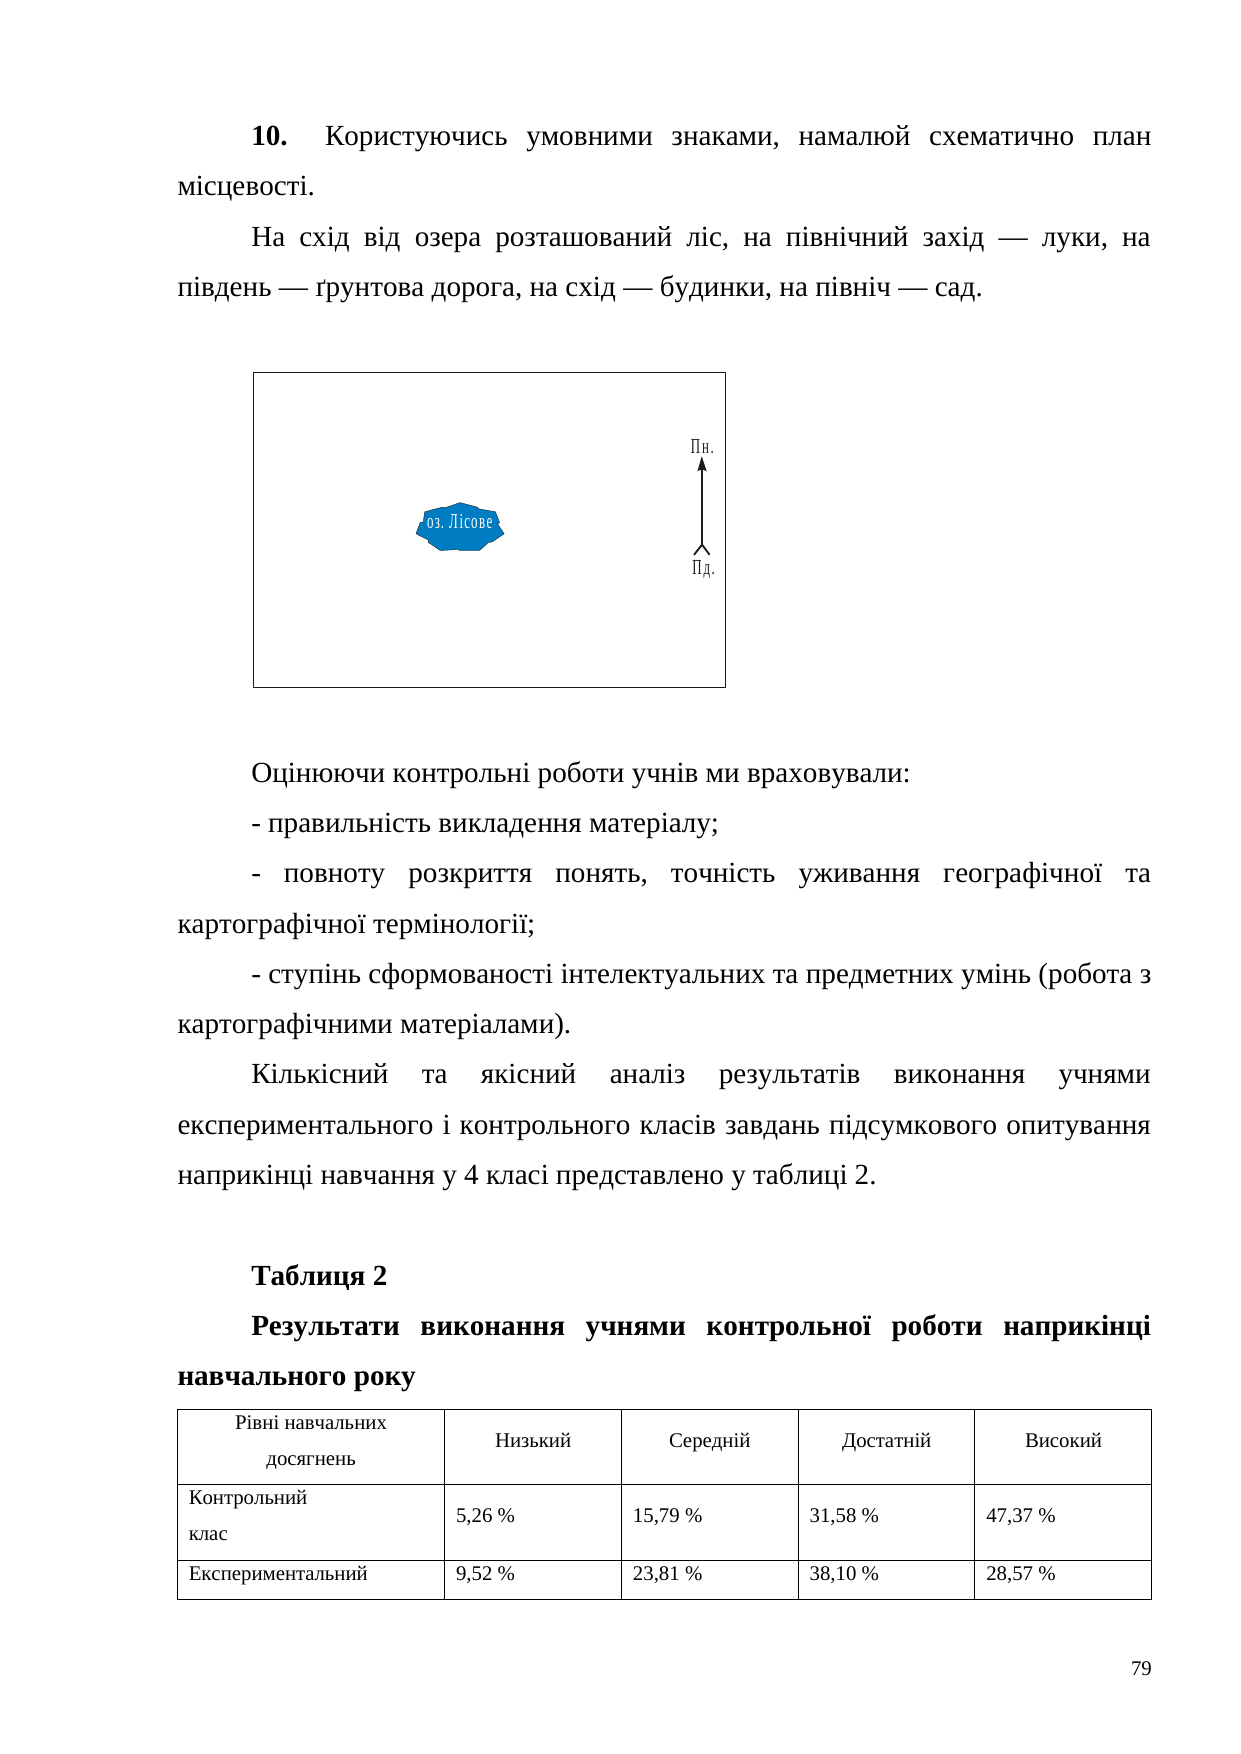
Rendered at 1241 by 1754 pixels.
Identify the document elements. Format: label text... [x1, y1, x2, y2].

table_cell 28,57 % [975, 1561, 1151, 1599]
text Результати виконання учнями контрольної роботи наприкінці навчального року [177, 1308, 1152, 1392]
table_header Середній [622, 1410, 798, 1484]
table_header Високий [975, 1410, 1151, 1484]
text Таблиця 2 [177, 1258, 1152, 1291]
text На схід від озера розташований ліс, на північний захід — луки, на південь — ґрунтова дорога, на схід — будинки, на північ — сад. [177, 219, 1152, 303]
table_cell 5,26 % [445, 1485, 621, 1560]
table_header Низький [445, 1410, 621, 1484]
text - правильність викладення матеріалу; [177, 805, 1152, 839]
table_cell 15,79 % [622, 1485, 798, 1560]
table_header Рівні навчальних досягнень [178, 1410, 444, 1484]
text 10. Користуючись умовними знаками, намалюй схематично план місцевості. [177, 118, 1152, 202]
table_cell 47,37 % [975, 1485, 1151, 1560]
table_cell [178, 1561, 444, 1599]
table_cell 31,58 % [799, 1485, 974, 1560]
table_cell 38,10 % [799, 1561, 974, 1599]
table_header Достатній [799, 1410, 974, 1484]
text - повноту розкриття понять, точність уживання географічної та картографічної термінології; [177, 855, 1152, 939]
table_cell Контрольний клас [178, 1485, 444, 1560]
text Кількісний та якісний аналіз результатів виконання учнями експериментального і контрольного класів завдань підсумкового опитування наприкінці навчання у 4 класі представлено у таблиці 2. [177, 1057, 1152, 1191]
table_cell 23,81 % [622, 1561, 798, 1599]
text - ступінь сформованості інтелектуальних та предметних умінь (робота з картографічними матеріалами). [177, 956, 1152, 1040]
table_cell 9,52 % [445, 1561, 621, 1599]
text Оцінюючи контрольні роботи учнів ми враховували: [177, 755, 1152, 788]
